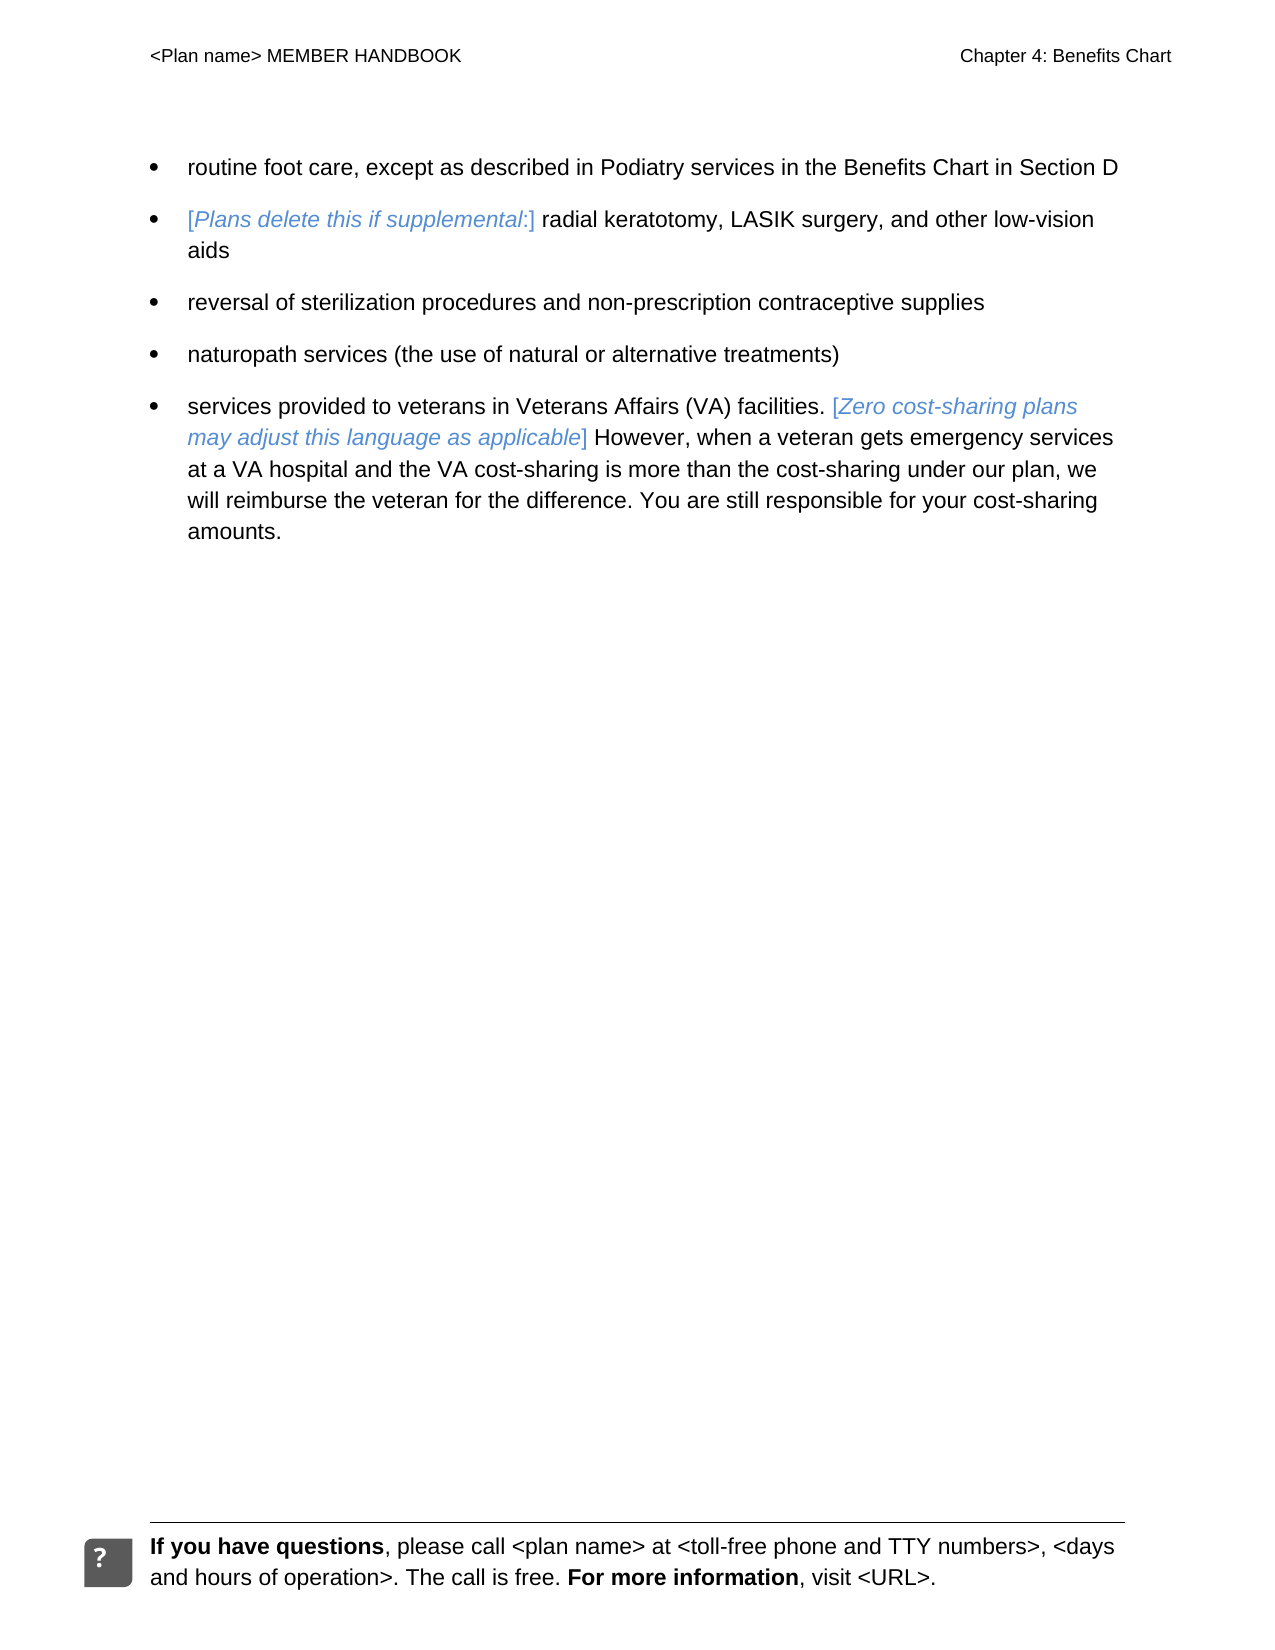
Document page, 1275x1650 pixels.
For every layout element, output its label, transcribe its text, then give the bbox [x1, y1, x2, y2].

list routine foot care, except as described in Podiatry services in the Benefits Chart in Section D [150, 150, 1125, 181]
list reversal of sterilization procedures and non-prescription contraceptive supplies [150, 285, 1125, 317]
list services provided to veterans in Veterans Affairs (VA) facilities. [Zero cost-sharing plans may adjust this language as applicable] However, when a veteran gets emergency services at a VA hospital and the VA cost-sharing is more than the cost-sharing under our plan, we will reimburse the veteran for the difference. You are still responsible for your cost-sharing amounts. [150, 389, 1125, 546]
list [Plans delete this if supplemental:] radial keratotomy, LASIK surgery, and other low-vision aids [150, 202, 1125, 264]
list naturopath services (the use of natural or alternative treatments) [150, 337, 1125, 369]
